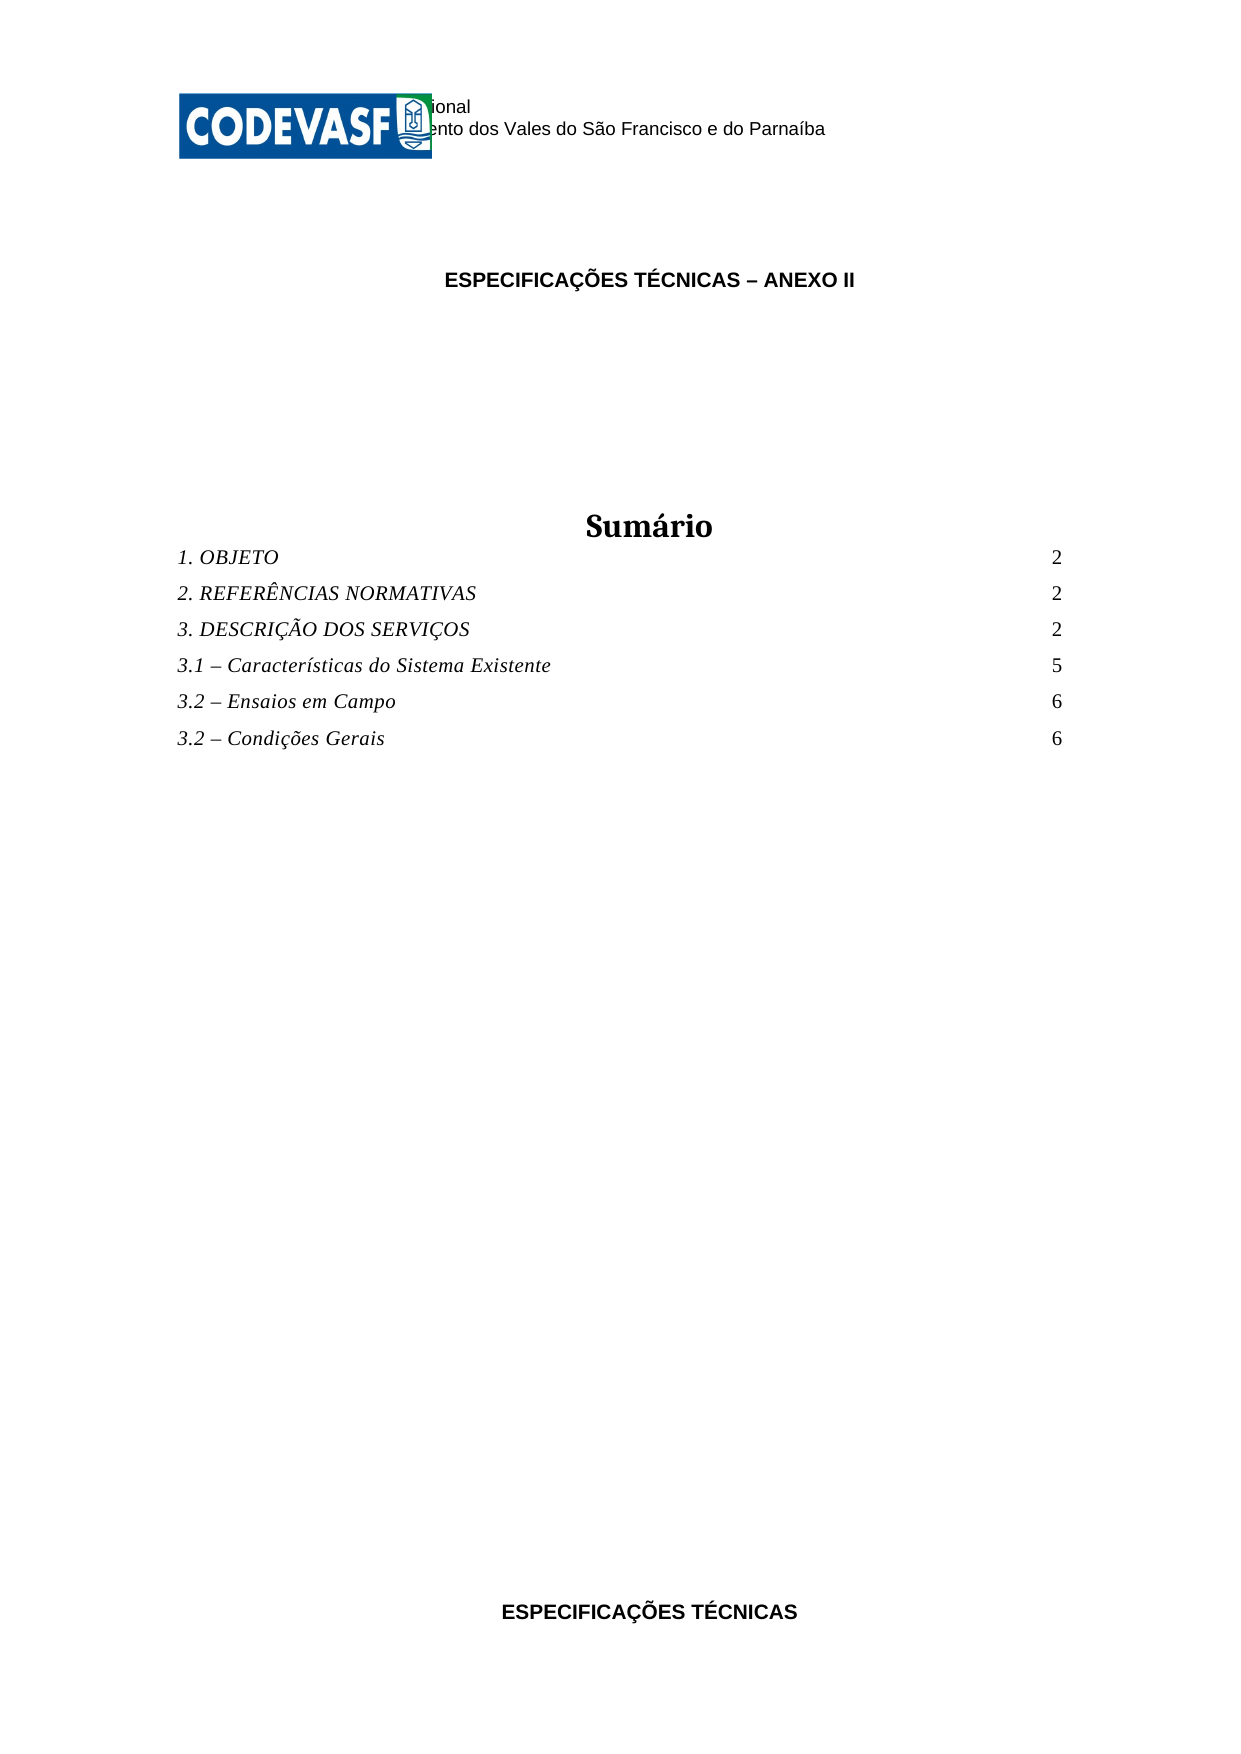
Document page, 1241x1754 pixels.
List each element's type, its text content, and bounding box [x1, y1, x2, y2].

picture [179, 93, 432, 159]
text ESPECIFICAÇÕES TÉCNICAS [177, 1600, 1122, 1624]
